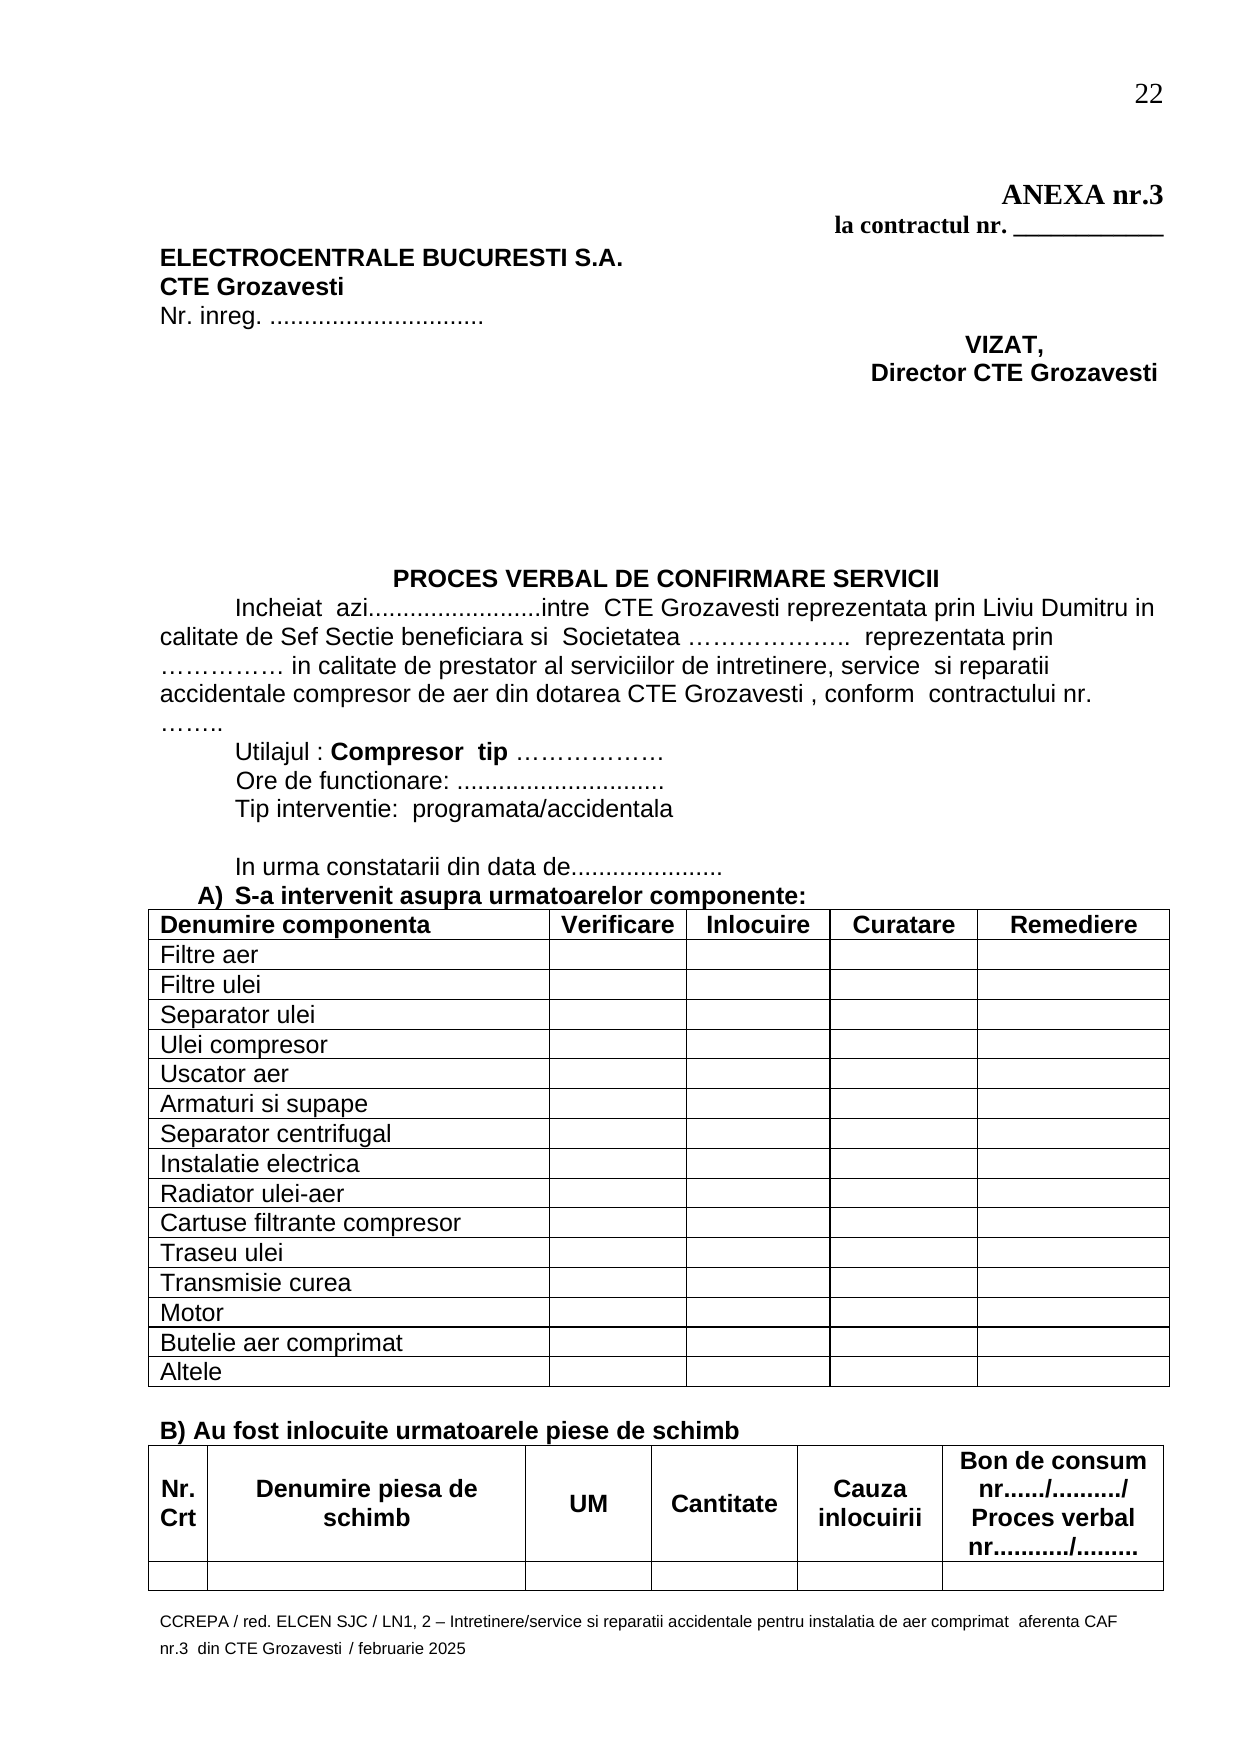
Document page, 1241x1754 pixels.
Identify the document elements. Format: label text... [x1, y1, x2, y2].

table_cell [687, 1357, 829, 1386]
table_cell [831, 1238, 977, 1267]
text CTE Grozavesti [159, 272, 1163, 301]
table_cell [550, 1328, 686, 1356]
table_cell [831, 1149, 977, 1177]
text Incheiat azi.........................intre CTE Grozavesti reprezentata prin Liviu Dumitru in calitate de Sef Sectie beneficiara si Societatea ……………….. reprezentata prin …………… in calitate de prestator al serviciilor de intretinere, service si reparatii accidentale compresor de aer din dotarea CTE Grozavesti , conform contractului nr. …….. [159, 593, 1163, 737]
table_cell [831, 1089, 977, 1118]
table_cell [550, 1000, 686, 1028]
table_cell [831, 1059, 977, 1088]
table_cell [831, 1328, 977, 1356]
table_cell [978, 1179, 1169, 1207]
text ANEXA nr.3 [159, 177, 1163, 210]
table_cell [208, 1562, 525, 1590]
table_cell [687, 940, 829, 969]
table_cell [978, 1208, 1169, 1237]
table_header Cauza inlocuirii [798, 1446, 942, 1561]
table_cell Filtre aer [149, 940, 549, 969]
table_cell [978, 1030, 1169, 1058]
table_cell [978, 970, 1169, 999]
table_header UM [526, 1446, 651, 1561]
table_cell [978, 1357, 1169, 1386]
text Tip interventie: programata/accidentala [159, 794, 1163, 823]
table_cell [550, 1179, 686, 1207]
table_cell Separator centrifugal [149, 1119, 549, 1148]
text PROCES VERBAL DE CONFIRMARE SERVICII [234, 564, 1163, 593]
text Nr. inreg. ............................... [159, 301, 1163, 329]
table_cell [687, 970, 829, 999]
table_header Verificare [550, 910, 686, 939]
table_cell Cartuse filtrante compresor [149, 1208, 549, 1237]
table_cell [978, 1089, 1169, 1118]
table_cell [831, 970, 977, 999]
table_cell [687, 1000, 829, 1028]
table_cell [978, 940, 1169, 969]
table_cell [550, 1059, 686, 1088]
table_cell [149, 1562, 207, 1590]
text In urma constatarii din data de...................... [159, 852, 1163, 881]
table_header Denumire componenta [149, 910, 549, 939]
table_cell [550, 1268, 686, 1297]
table_cell [687, 1059, 829, 1088]
subtitle la contractul nr. ____________ [159, 210, 1163, 239]
table_cell [687, 1089, 829, 1118]
table_cell Ulei compresor [149, 1030, 549, 1058]
table_cell [831, 1208, 977, 1237]
table_cell [550, 1089, 686, 1118]
table_cell [831, 1357, 977, 1386]
table_cell Separator ulei [149, 1000, 549, 1028]
table_cell [550, 970, 686, 999]
text ELECTROCENTRALE BUCURESTI S.A. [159, 243, 1163, 272]
table_cell [550, 940, 686, 969]
table_cell [798, 1562, 942, 1590]
table_cell [687, 1179, 829, 1207]
table_cell [978, 1119, 1169, 1148]
table_cell [687, 1208, 829, 1237]
table_cell Instalatie electrica [149, 1149, 549, 1177]
table_header Remediere [978, 910, 1169, 939]
table_header Bon de consum nr....../........../ Proces verbal nr.........../......... [943, 1446, 1163, 1561]
table_header Inlocuire [687, 910, 829, 939]
table_cell [687, 1328, 829, 1356]
table_cell [978, 1149, 1169, 1177]
table_cell [687, 1238, 829, 1267]
table_cell [978, 1328, 1169, 1356]
text Ore de functionare: .............................. [159, 766, 1163, 794]
table_cell [978, 1059, 1169, 1088]
table_cell [831, 1298, 977, 1326]
text Director CTE Grozavesti [159, 358, 1163, 387]
table_cell [831, 1000, 977, 1028]
text B) Au fost inlocuite urmatoarele piese de schimb [159, 1416, 1163, 1444]
table_cell [550, 1238, 686, 1267]
table_cell [550, 1208, 686, 1237]
table_cell Radiator ulei-aer [149, 1179, 549, 1207]
table_cell [687, 1119, 829, 1148]
table_cell [687, 1030, 829, 1058]
table_cell Motor [149, 1298, 549, 1326]
table_header Curatare [831, 910, 977, 939]
table_cell [526, 1562, 651, 1590]
table_header Cantitate [652, 1446, 797, 1561]
table_cell [943, 1562, 1163, 1590]
table_cell [550, 1357, 686, 1386]
table_header Nr. Crt [149, 1446, 207, 1561]
table_cell [652, 1562, 797, 1590]
text Utilajul : Compresor tip ……………… [159, 737, 1163, 766]
table_header Denumire piesa de schimb [208, 1446, 525, 1561]
table_cell [687, 1149, 829, 1177]
table_cell Filtre ulei [149, 970, 549, 999]
table_cell [550, 1119, 686, 1148]
table_cell [687, 1268, 829, 1297]
table_cell [831, 940, 977, 969]
table_cell [831, 1119, 977, 1148]
table_cell Armaturi si supape [149, 1089, 549, 1118]
table_cell Traseu ulei [149, 1238, 549, 1267]
table_cell [550, 1298, 686, 1326]
list S-a intervenit asupra urmatoarelor componente: [197, 881, 1163, 909]
table_cell [978, 1238, 1169, 1267]
table_cell Transmisie curea [149, 1268, 549, 1297]
table_cell Uscator aer [149, 1059, 549, 1088]
table_cell Butelie aer comprimat [149, 1328, 549, 1356]
table_cell [550, 1030, 686, 1058]
table_cell [831, 1268, 977, 1297]
table_cell [978, 1268, 1169, 1297]
table_cell [978, 1298, 1169, 1326]
table_cell [978, 1000, 1169, 1028]
table_cell [831, 1179, 977, 1207]
table_cell [550, 1149, 686, 1177]
table_cell [687, 1298, 829, 1326]
table_cell [831, 1030, 977, 1058]
text VIZAT, [159, 329, 1163, 358]
table_cell Altele [149, 1357, 549, 1386]
